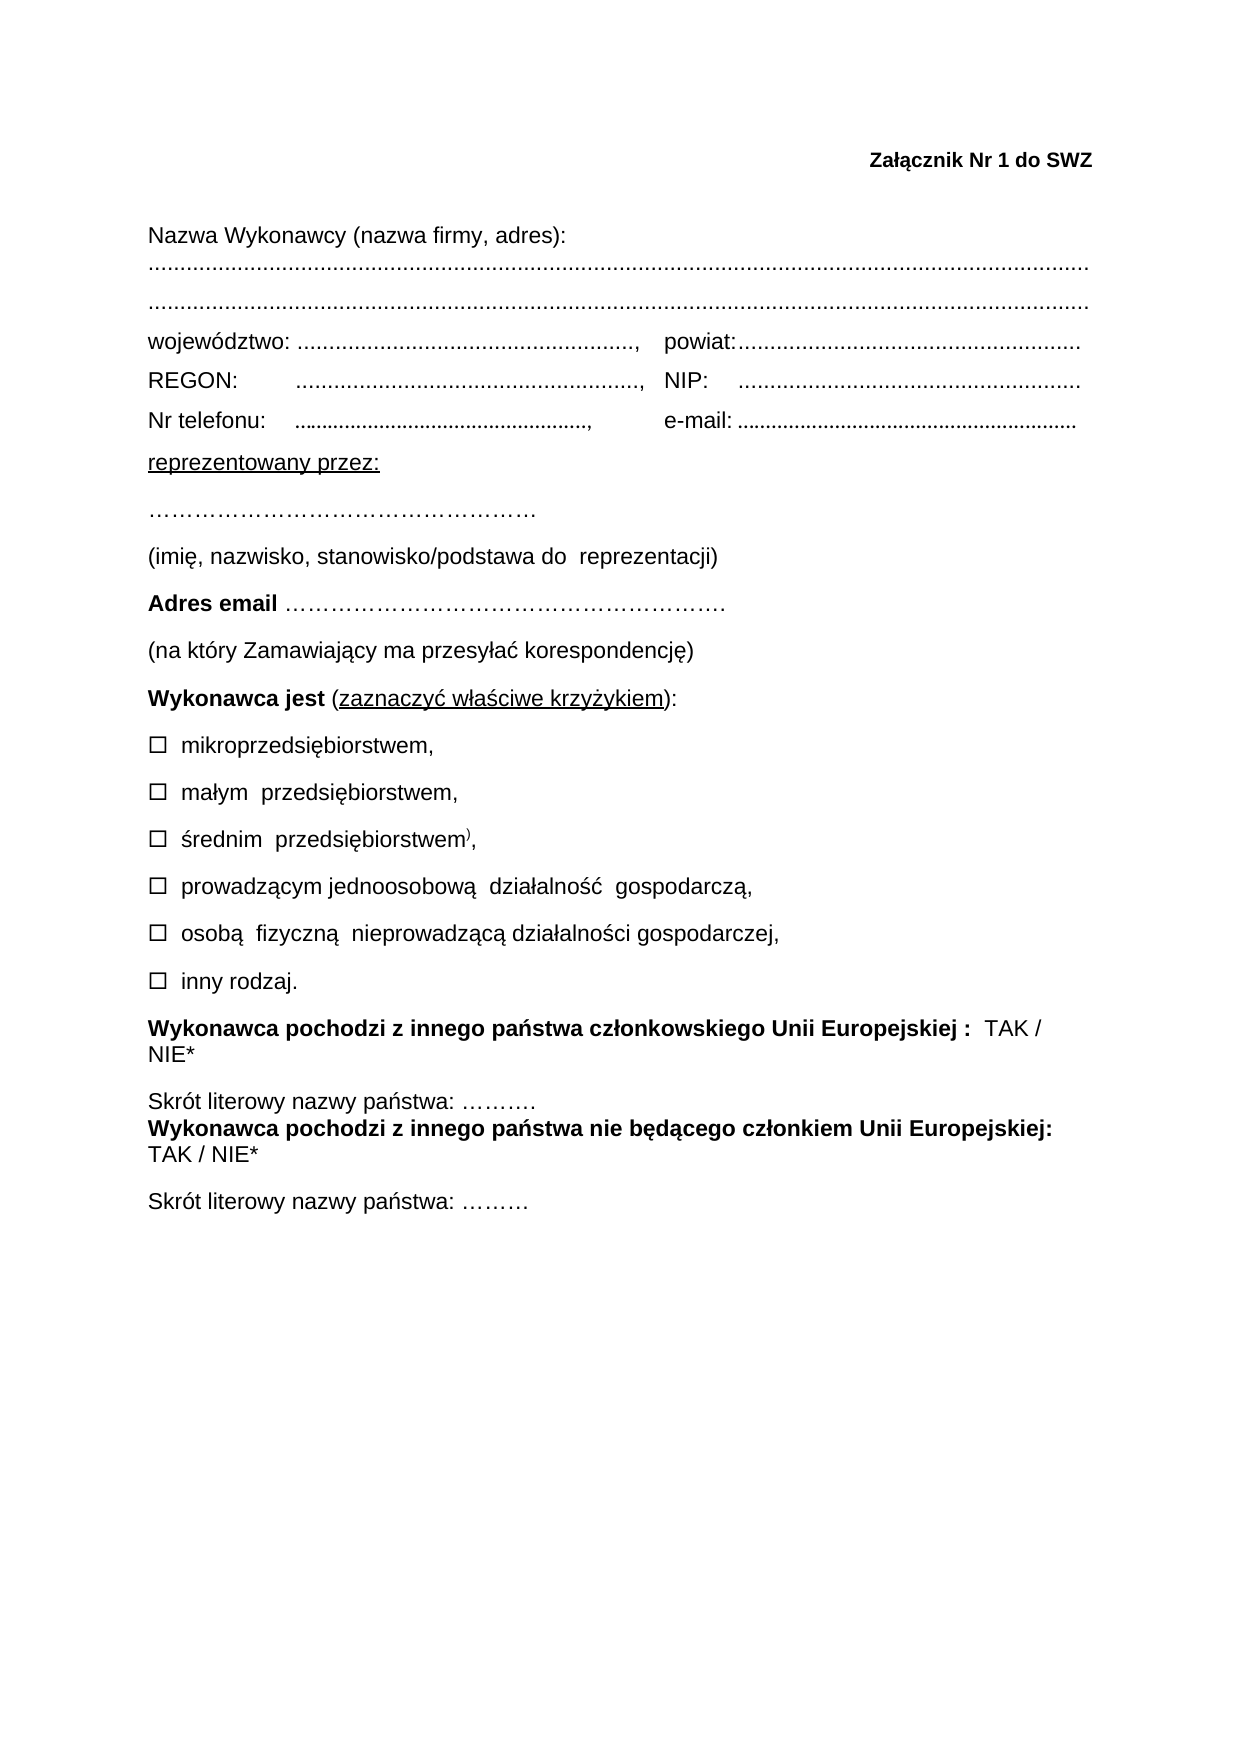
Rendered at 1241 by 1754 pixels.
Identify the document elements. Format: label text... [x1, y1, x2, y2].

text osobą fizyczną nieprowadzącą działalności gospodarczej, [148, 920, 1093, 947]
text REGON: ......................................................, NIP: ...................................................... [148, 367, 1093, 393]
text Skrót literowy nazwy państwa: ………. Wykonawca pochodzi z innego państwa nie będącego członkiem Unii Europejskiej: TAK / NIE* [148, 1088, 1093, 1167]
text .................................................................................................................................................... [148, 249, 1093, 275]
text Adres email …………………………………………………. [148, 590, 1093, 616]
text (na który Zamawiający ma przesyłać korespondencję) [148, 637, 1093, 664]
text Nazwa Wykonawcy (nazwa firmy, adres): [148, 222, 1093, 249]
text mikroprzedsiębiorstwem, [148, 732, 1093, 758]
text województwo: ....................................................., powiat: ...................................................... [148, 328, 1093, 354]
text średnim przedsiębiorstwem), [148, 826, 1093, 852]
text Wykonawca pochodzi z innego państwa członkowskiego Unii Europejskiej : TAK / NIE* [148, 1015, 1093, 1067]
text Wykonawca jest (zaznaczyć właściwe krzyżykiem): [148, 684, 1093, 711]
text małym przedsiębiorstwem, [148, 779, 1093, 805]
text (imię, nazwisko, stanowisko/podstawa do reprezentacji) [148, 543, 1093, 569]
text inny rodzaj. [148, 968, 1093, 994]
text Załącznik Nr 1 do SWZ [260, 148, 1093, 172]
text prowadzącym jednoosobową działalność gospodarczą, [148, 873, 1093, 899]
text …………………………………………… [148, 496, 576, 522]
text Nr telefonu: ……............................................., e-mail: …........................................................ [148, 407, 1093, 434]
text reprezentowany przez: [148, 448, 1093, 475]
text .................................................................................................................................................... [148, 288, 1093, 314]
text Skrót literowy nazwy państwa: ……… [148, 1188, 1093, 1243]
